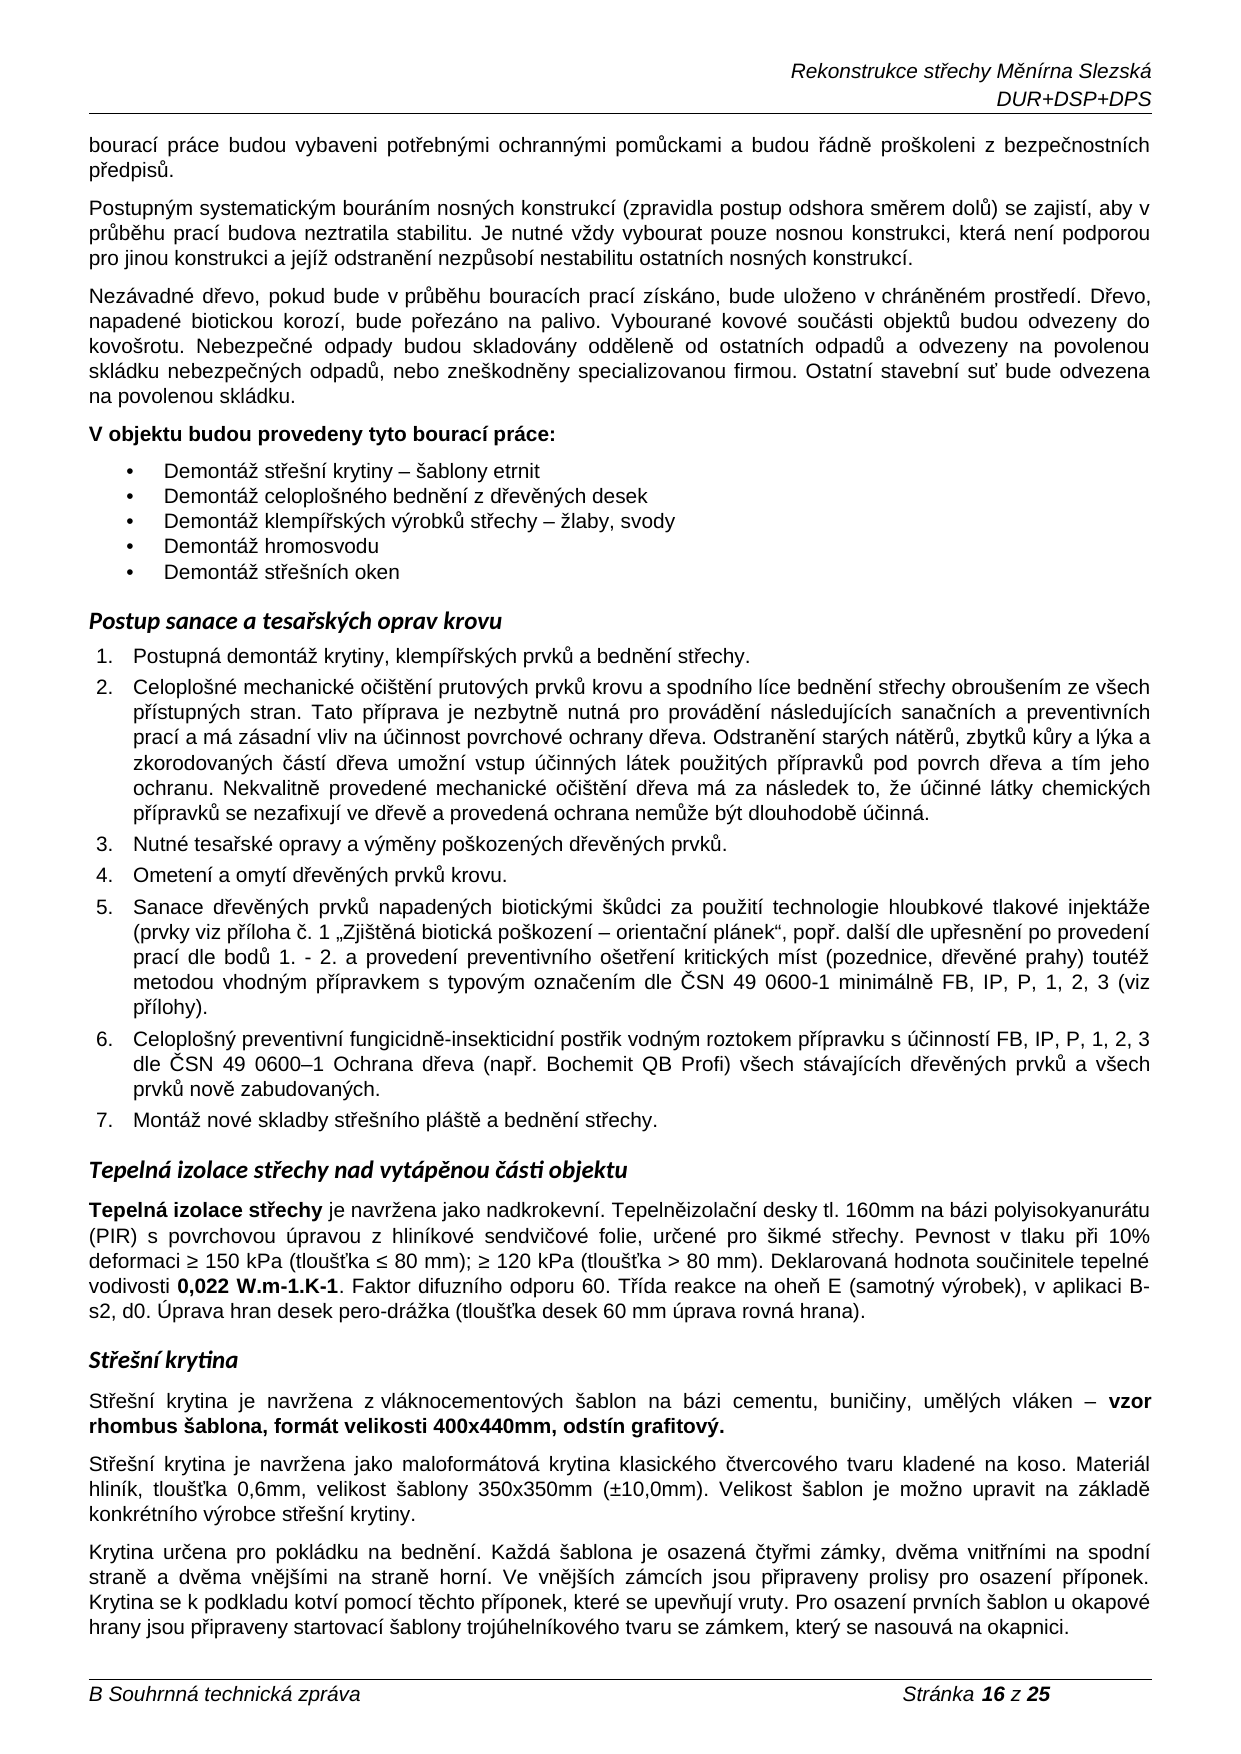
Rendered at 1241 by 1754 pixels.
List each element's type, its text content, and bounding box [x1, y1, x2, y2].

text Střešní krytina je navržena z vláknocementových šablon na bázi cementu, buničiny, umělých vláken – vzor rhombus šablona, formát velikosti 400x440mm, odstín grafitový. [89, 1389, 1152, 1438]
subtitle Postup sanace a tesařských oprav krovu [89, 605, 1152, 636]
list Ometení a omytí dřevěných prvků krovu. [96, 863, 1152, 887]
list Demontáž střešních oken [126, 559, 1152, 583]
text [89, 133, 1152, 182]
text Nezávadné dřevo, pokud bude v průběhu bouracích prací získáno, bude uloženo v chráněném prostředí. Dřevo, napadené biotickou korozí, bude pořezáno na palivo. Vybourané kovové součásti objektů budou odvezeny do kovošrotu. Nebezpečné odpady budou skladovány odděleně od ostatních odpadů a odvezeny na povolenou skládku nebezpečných odpadů, nebo zneškodněny specializovanou firmou. Ostatní stavební suť bude odvezena na povolenou skládku. [89, 283, 1152, 408]
list Celoplošné mechanické očištění prutových prvků krovu a spodního líce bednění střechy obroušením ze všech přístupných stran. Tato příprava je nezbytně nutná pro provádění následujících sanačních a preventivních prací a má zásadní vliv na účinnost povrchové ochrany dřeva. Odstranění starých nátěrů, zbytků kůry a lýka a zkorodovaných částí dřeva umožní vstup účinných látek použitých přípravků pod povrch dřeva a tím jeho ochranu. Nekvalitně provedené mechanické očištění dřeva má za následek to, že účinné látky chemických přípravků se nezafixují ve dřevě a provedená ochrana nemůže být dlouhodobě účinná. [96, 675, 1152, 824]
list Demontáž celoplošného bednění z dřevěných desek [126, 484, 1152, 508]
text Postupným systematickým bouráním nosných konstrukcí (zpravidla postup odshora směrem dolů) se zajistí, aby v průběhu prací budova neztratila stabilitu. Je nutné vždy vybourat pouze nosnou konstrukci, která není podporou pro jinou konstrukci a jejíž odstranění nezpůsobí nestabilitu ostatních nosných konstrukcí. [89, 196, 1152, 270]
list Demontáž klempířských výrobků střechy – žlaby, svody [126, 509, 1152, 533]
text V objektu budou provedeny tyto bourací práce: [89, 421, 1152, 445]
text Tepelná izolace střechy je navržena jako nadkrokevní. Tepelněizolační desky tl. 160mm na bázi polyisokyanurátu (PIR) s povrchovou úpravou z hliníkové sendvičové folie, určené pro šikmé střechy. Pevnost v tlaku při 10% deformaci ≥ 150 kPa (tloušťka ≤ 80 mm); ≥ 120 kPa (tloušťka > 80 mm). Deklarovaná hodnota součinitele tepelné vodivosti 0,022 W.m-1.K-1. Faktor difuzního odporu 60. Třída reakce na oheň E (samotný výrobek), v aplikaci B-s2, d0. Úprava hran desek pero-drážka (tloušťka desek 60 mm úprava rovná hrana). [89, 1198, 1152, 1323]
list Montáž nové skladby střešního pláště a bednění střechy. [96, 1108, 1152, 1132]
subtitle Střešní krytina [89, 1345, 1152, 1375]
list Sanace dřevěných prvků napadených biotickými škůdci za použití technologie hloubkové tlakové injektáže (prvky viz příloha č. 1 „Zjištěná biotická poškození – orientační plánek“, popř. další dle upřesnění po provedení prací dle bodů 1. - 2. a provedení preventivního ošetření kritických míst (pozednice, dřevěné prahy) toutéž metodou vhodným přípravkem s typovým označením dle ČSN 49 0600-1 minimálně FB, IP, P, 1, 2, 3 (viz přílohy). [96, 894, 1152, 1019]
list Demontáž hromosvodu [126, 534, 1152, 558]
list Celoplošný preventivní fungicidně-insekticidní postřik vodným roztokem přípravku s účinností FB, IP, P, 1, 2, 3 dle ČSN 49 0600–1 Ochrana dřeva (např. Bochemit QB Profi) všech stávajících dřevěných prvků a všech prvků nově zabudovaných. [96, 1026, 1152, 1101]
list Nutné tesařské opravy a výměny poškozených dřevěných prvků. [96, 832, 1152, 856]
list Postupná demontáž krytiny, klempířských prvků a bednění střechy. [96, 644, 1152, 668]
list Demontáž střešní krytiny – šablony etrnit [126, 459, 1152, 483]
subtitle Tepelná izolace střechy nad vytápěnou části objektu [89, 1154, 1152, 1184]
text Střešní krytina je navržena jako maloformátová krytina klasického čtvercového tvaru kladené na koso. Materiál hliník, tloušťka 0,6mm, velikost šablony 350x350mm (±10,0mm). Velikost šablon je možno upravit na základě konkrétního výrobce střešní krytiny. [89, 1452, 1152, 1526]
text Krytina určena pro pokládku na bednění. Každá šablona je osazená čtyřmi zámky, dvěma vnitřními na spodní straně a dvěma vnějšími na straně horní. Ve vnějších zámcích jsou připraveny prolisy pro osazení příponek. Krytina se k podkladu kotví pomocí těchto příponek, které se upevňují vruty. Pro osazení prvních šablon u okapové hrany jsou připraveny startovací šablony trojúhelníkového tvaru se zámkem, který se nasouvá na okapnici. [89, 1540, 1152, 1639]
